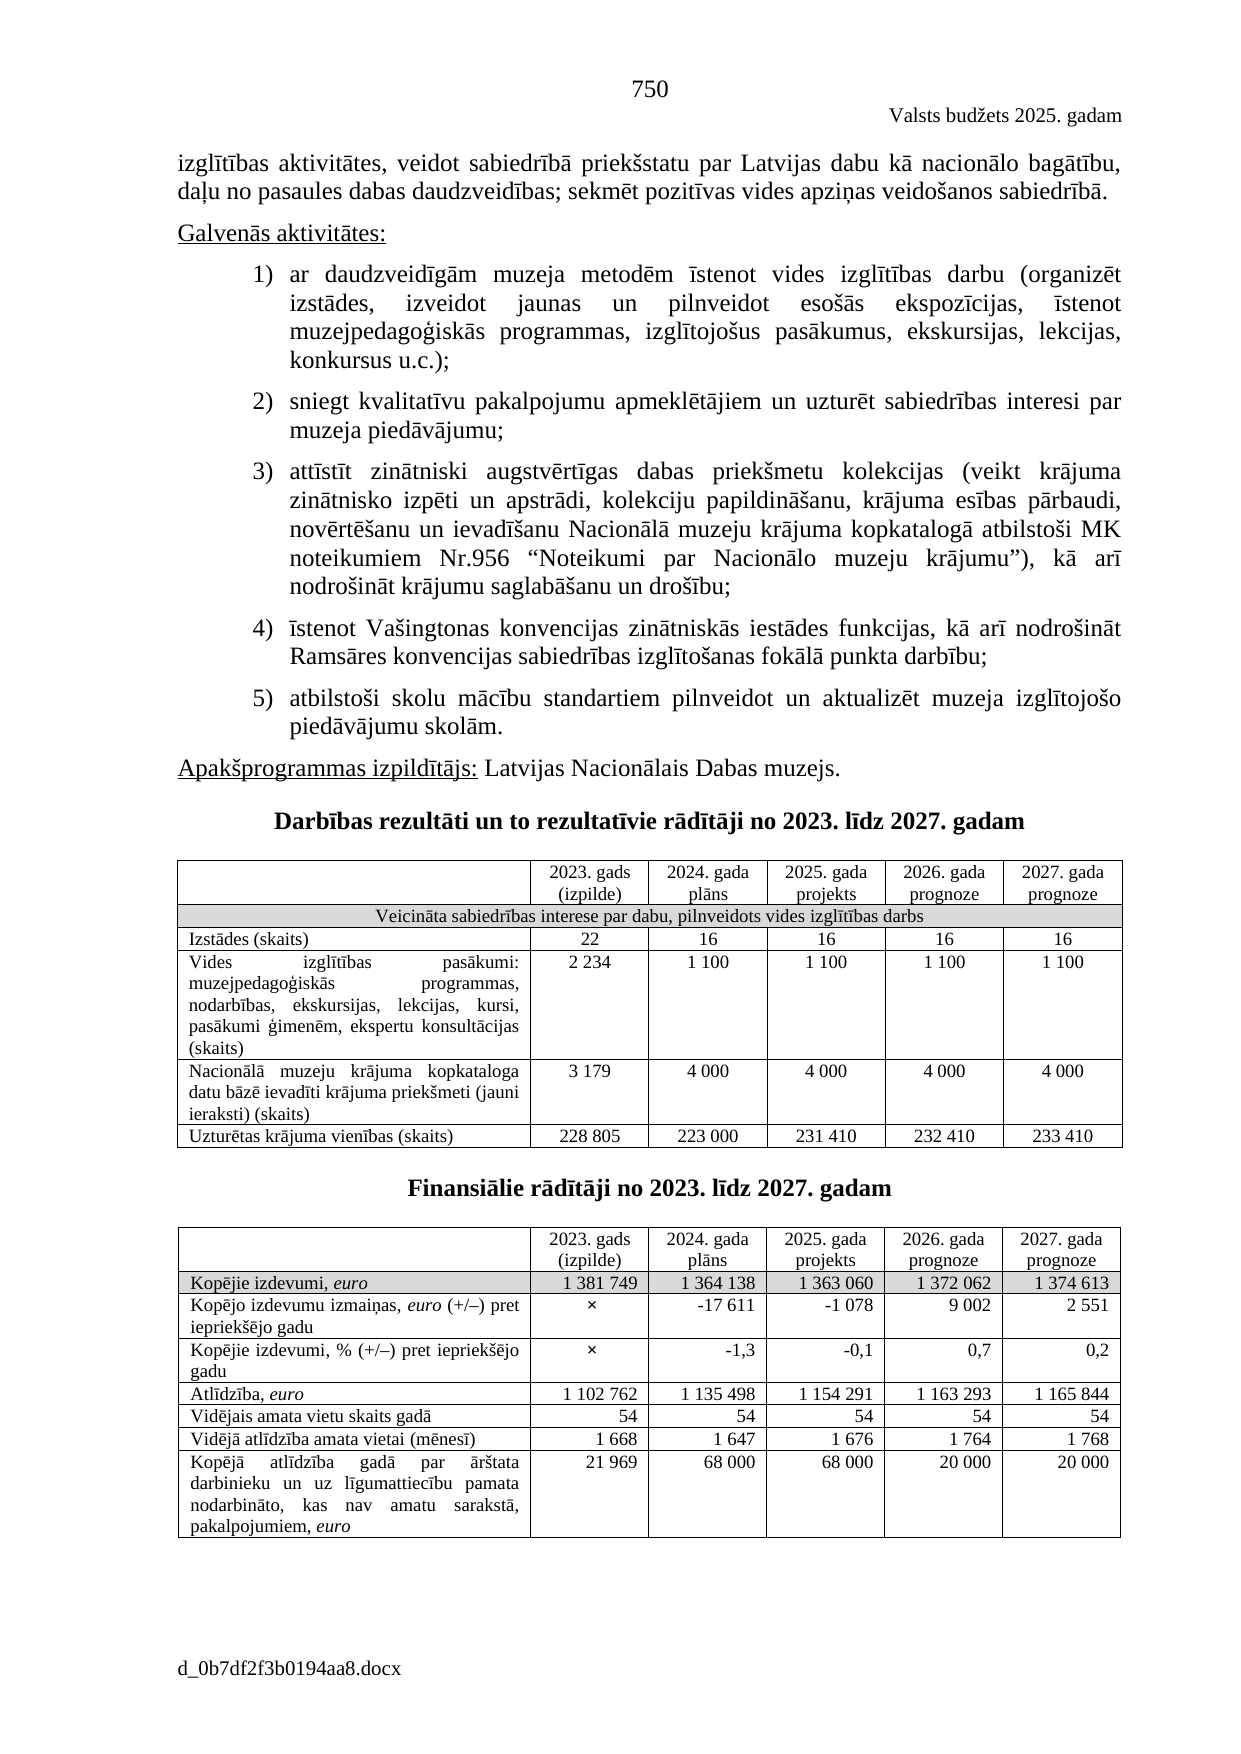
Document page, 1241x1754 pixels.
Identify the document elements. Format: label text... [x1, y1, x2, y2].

table_cell 1 102 762 [531, 1383, 648, 1404]
table_cell 54 [531, 1405, 648, 1427]
table_cell 9 002 [885, 1294, 1002, 1337]
table_cell Kopējo izdevumu izmaiņas, euro (+/–) pret iepriekšējo gadu [179, 1294, 530, 1337]
table_cell 0,7 [885, 1339, 1002, 1382]
table_header 2023. gads (izpilde) [531, 861, 648, 904]
table_cell 4 000 [768, 1060, 885, 1124]
table_cell 1 764 [885, 1428, 1002, 1449]
table_cell 54 [1003, 1405, 1120, 1427]
table_cell 4 000 [1004, 1060, 1122, 1124]
table_cell 68 000 [767, 1451, 884, 1537]
table_cell 1 154 291 [767, 1383, 884, 1404]
table_cell Nacionālā muzeju krājuma kopkataloga datu bāzē ievadīti krājuma priekšmeti (jauni ieraksti) (skaits) [178, 1060, 530, 1124]
table_cell 1 374 613 [1003, 1272, 1120, 1293]
table_cell 20 000 [1003, 1451, 1120, 1537]
table_cell 1 363 060 [767, 1272, 884, 1293]
table_cell Uzturētas krājuma vienības (skaits) [178, 1125, 530, 1147]
table_header 2026. gada prognoze [886, 861, 1003, 904]
table_cell 1 768 [1003, 1428, 1120, 1449]
list sniegt kvalitatīvu pakalpojumu apmeklētājiem un uzturēt sabiedrības interesi par muzeja piedāvājumu; [252, 386, 1122, 444]
table_cell 233 410 [1004, 1125, 1122, 1147]
table_cell 2 234 [531, 951, 648, 1058]
table_cell 232 410 [886, 1125, 1003, 1147]
table_cell 3 179 [531, 1060, 648, 1124]
table_cell 1 100 [768, 951, 885, 1058]
table_cell 4 000 [649, 1060, 767, 1124]
table_cell Atlīdzība, euro [179, 1383, 530, 1404]
table_cell 16 [1004, 928, 1122, 949]
table_header 2024. gada plāns [649, 1228, 766, 1271]
table_header [178, 861, 530, 904]
table_cell 16 [886, 928, 1003, 949]
table_header 2025. gada projekts [768, 861, 885, 904]
table_cell Izstādes (skaits) [178, 928, 530, 949]
table_cell 1 676 [767, 1428, 884, 1449]
table_cell 1 100 [886, 951, 1003, 1058]
text Finansiālie rādītāji no 2023. līdz 2027. gadam [177, 1173, 1122, 1202]
table_cell 1 135 498 [649, 1383, 766, 1404]
table_cell -17 611 [649, 1294, 766, 1337]
list īstenot Vašingtonas konvencijas zinātniskās iestādes funkcijas, kā arī nodrošināt Ramsāres konvencijas sabiedrības izglītošanas fokālā punkta darbību; [252, 613, 1122, 670]
table_cell 16 [768, 928, 885, 949]
table_header 2027. gada prognoze [1003, 1228, 1120, 1271]
table_cell 1 647 [649, 1428, 766, 1449]
table_cell 16 [649, 928, 767, 949]
table_header 2025. gada projekts [767, 1228, 884, 1271]
table_cell × [531, 1294, 648, 1337]
list attīstīt zinātniski augstvērtīgas dabas priekšmetu kolekcijas (veikt krājuma zinātnisko izpēti un apstrādi, kolekciju papildināšanu, krājuma esības pārbaudi, novērtēšanu un ievadīšanu Nacionālā muzeju krājuma kopkatalogā atbilstoši MK noteikumiem Nr.956 “Noteikumi par Nacionālo muzeju krājumu”), kā arī nodrošināt krājumu saglabāšanu un drošību; [252, 456, 1122, 600]
table_cell 231 410 [768, 1125, 885, 1147]
table_cell Vides izglītības pasākumi: muzejpedagoģiskās programmas, nodarbības, ekskursijas, lekcijas, kursi, pasākumi ģimenēm, ekspertu konsultācijas (skaits) [178, 951, 530, 1058]
table_cell 20 000 [885, 1451, 1002, 1537]
table_cell Vidējais amata vietu skaits gadā [179, 1405, 530, 1427]
table_cell 1 163 293 [885, 1383, 1002, 1404]
table_cell -1 078 [767, 1294, 884, 1337]
table_cell 68 000 [649, 1451, 766, 1537]
table_cell 0,2 [1003, 1339, 1120, 1382]
table_cell 223 000 [649, 1125, 767, 1147]
text Galvenās aktivitātes: [177, 218, 1122, 246]
list atbilstoši skolu mācību standartiem pilnveidot un aktualizēt muzeja izglītojošo piedāvājumu skolām. [252, 683, 1122, 740]
table_cell 4 000 [886, 1060, 1003, 1124]
table_cell 1 372 062 [885, 1272, 1002, 1293]
table_cell Vidējā atlīdzība amata vietai (mēnesī) [179, 1428, 530, 1449]
table_cell 1 100 [649, 951, 767, 1058]
table_cell -1,3 [649, 1339, 766, 1382]
table_cell × [531, 1339, 648, 1382]
table_cell 1 668 [531, 1428, 648, 1449]
table_cell 1 100 [1004, 951, 1122, 1058]
table_cell 1 165 844 [1003, 1383, 1120, 1404]
table_cell 54 [767, 1405, 884, 1427]
table_cell 1 364 138 [649, 1272, 766, 1293]
table_cell 22 [531, 928, 648, 949]
table_header [179, 1228, 530, 1271]
table_cell 21 969 [531, 1451, 648, 1537]
table_cell 2 551 [1003, 1294, 1120, 1337]
table_cell 54 [649, 1405, 766, 1427]
table_header 2027. gada prognoze [1004, 861, 1122, 904]
table_cell Kopējie izdevumi, % (+/–) pret iepriekšējo gadu [179, 1339, 530, 1382]
text Apakšprogrammas izpildītājs: Latvijas Nacionālais Dabas muzejs. [177, 753, 1122, 781]
table_cell Veicināta sabiedrības interese par dabu, pilnveidots vides izglītības darbs [178, 905, 1122, 927]
table_header 2023. gads (izpilde) [531, 1228, 648, 1271]
table_cell 1 381 749 [531, 1272, 648, 1293]
table_cell Kopējie izdevumi, euro [179, 1272, 530, 1293]
table_cell Kopējā atlīdzība gadā par ārštata darbinieku un uz līgumattiecību pamata nodarbināto, kas nav amatu sarakstā, pakalpojumiem, euro [179, 1451, 530, 1537]
table_cell 54 [885, 1405, 1002, 1427]
table_header 2024. gada plāns [649, 861, 767, 904]
text Darbības rezultāti un to rezultatīvie rādītāji no 2023. līdz 2027. gadam [177, 806, 1122, 835]
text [177, 148, 1122, 205]
table_header 2026. gada prognoze [885, 1228, 1002, 1271]
list ar daudzveidīgām muzeja metodēm īstenot vides izglītības darbu (organizēt izstādes, izveidot jaunas un pilnveidot esošās ekspozīcijas, īstenot muzejpedagoģiskās programmas, izglītojošus pasākumus, ekskursijas, lekcijas, konkursus u.c.); [252, 259, 1122, 374]
table_cell 228 805 [531, 1125, 648, 1147]
table_cell -0,1 [767, 1339, 884, 1382]
